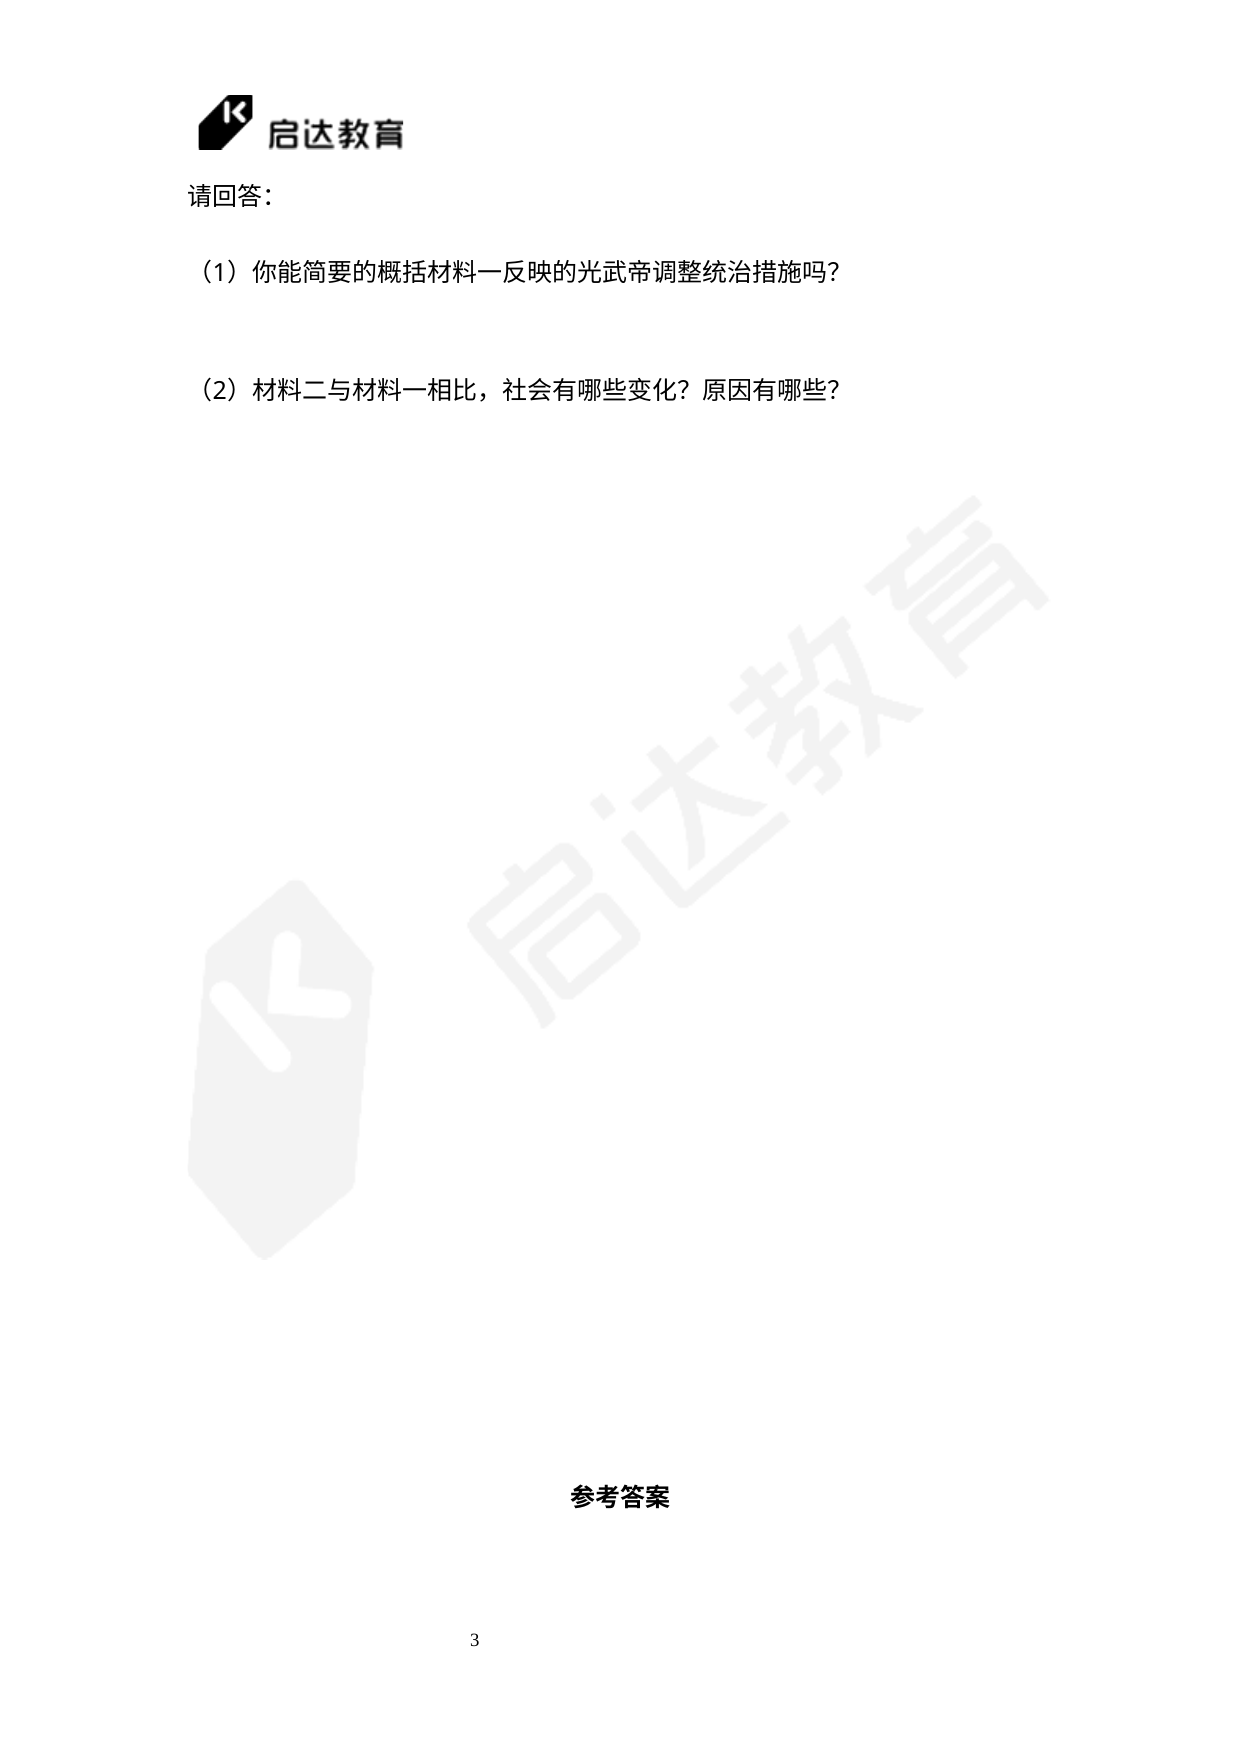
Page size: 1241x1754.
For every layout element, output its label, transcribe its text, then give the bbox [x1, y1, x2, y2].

picture [198, 95, 404, 150]
text 参考答案 [187, 1463, 1053, 1528]
list 你能简要的概括材料一反映的光武帝调整统治措施吗？ [187, 238, 1053, 303]
text 请回答： [187, 162, 1053, 227]
list 材料二与材料一相比，社会有哪些变化？原因有哪些？ [187, 356, 1053, 421]
